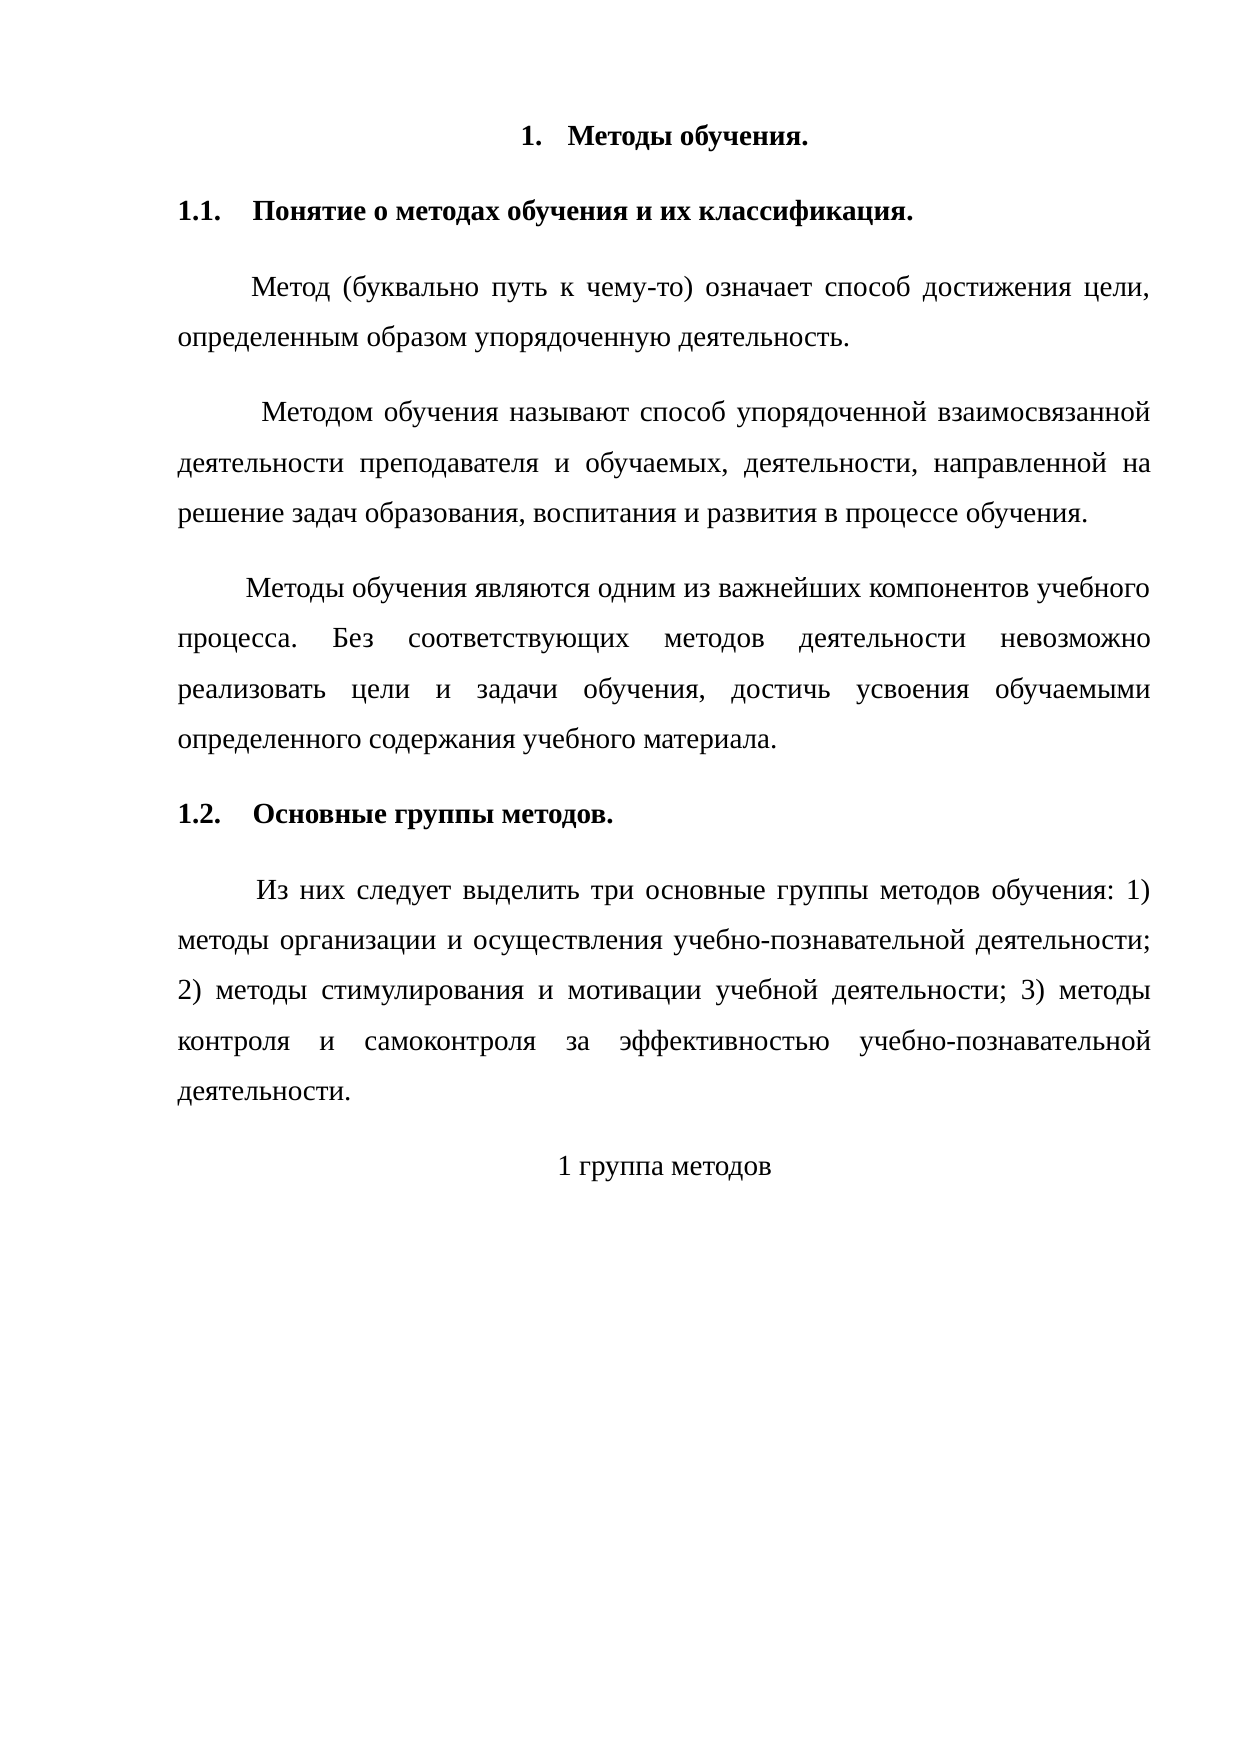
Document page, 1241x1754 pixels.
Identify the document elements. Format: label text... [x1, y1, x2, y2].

subtitle Методом обучения называют способ упорядоченной взаимосвязанной деятельности преподавателя и обучаемых, деятельности, направленной на решение задач образования, воспитания и развития в процессе обучения. [177, 394, 1152, 528]
subtitle 1 группа методов [177, 1148, 1152, 1182]
subtitle Основные группы методов. [177, 797, 1152, 830]
subtitle Понятие о методах обучения и их классификация. [177, 193, 1152, 227]
subtitle Из них следует выделить три основные группы методов обучения: 1) методы организации и осуществления учебно-познавательной деятельности; 2) методы стимулирования и мотивации учебной деятельности; 3) методы контроля и самоконтроля за эффективностью учебно-познавательной деятельности. [177, 872, 1152, 1107]
subtitle Метод (буквально путь к чему-то) означает способ достижения цели, определенным образом упорядоченную деятельность. [177, 269, 1152, 353]
subtitle Методы обучения. [177, 118, 1152, 152]
subtitle Методы обучения являются одним из важнейших компонентов учебного процесса. Без соответствующих методов деятельности невозможно реализовать цели и задачи обучения, достичь усвоения обучаемыми определенного содержания учебного материала. [177, 570, 1152, 755]
